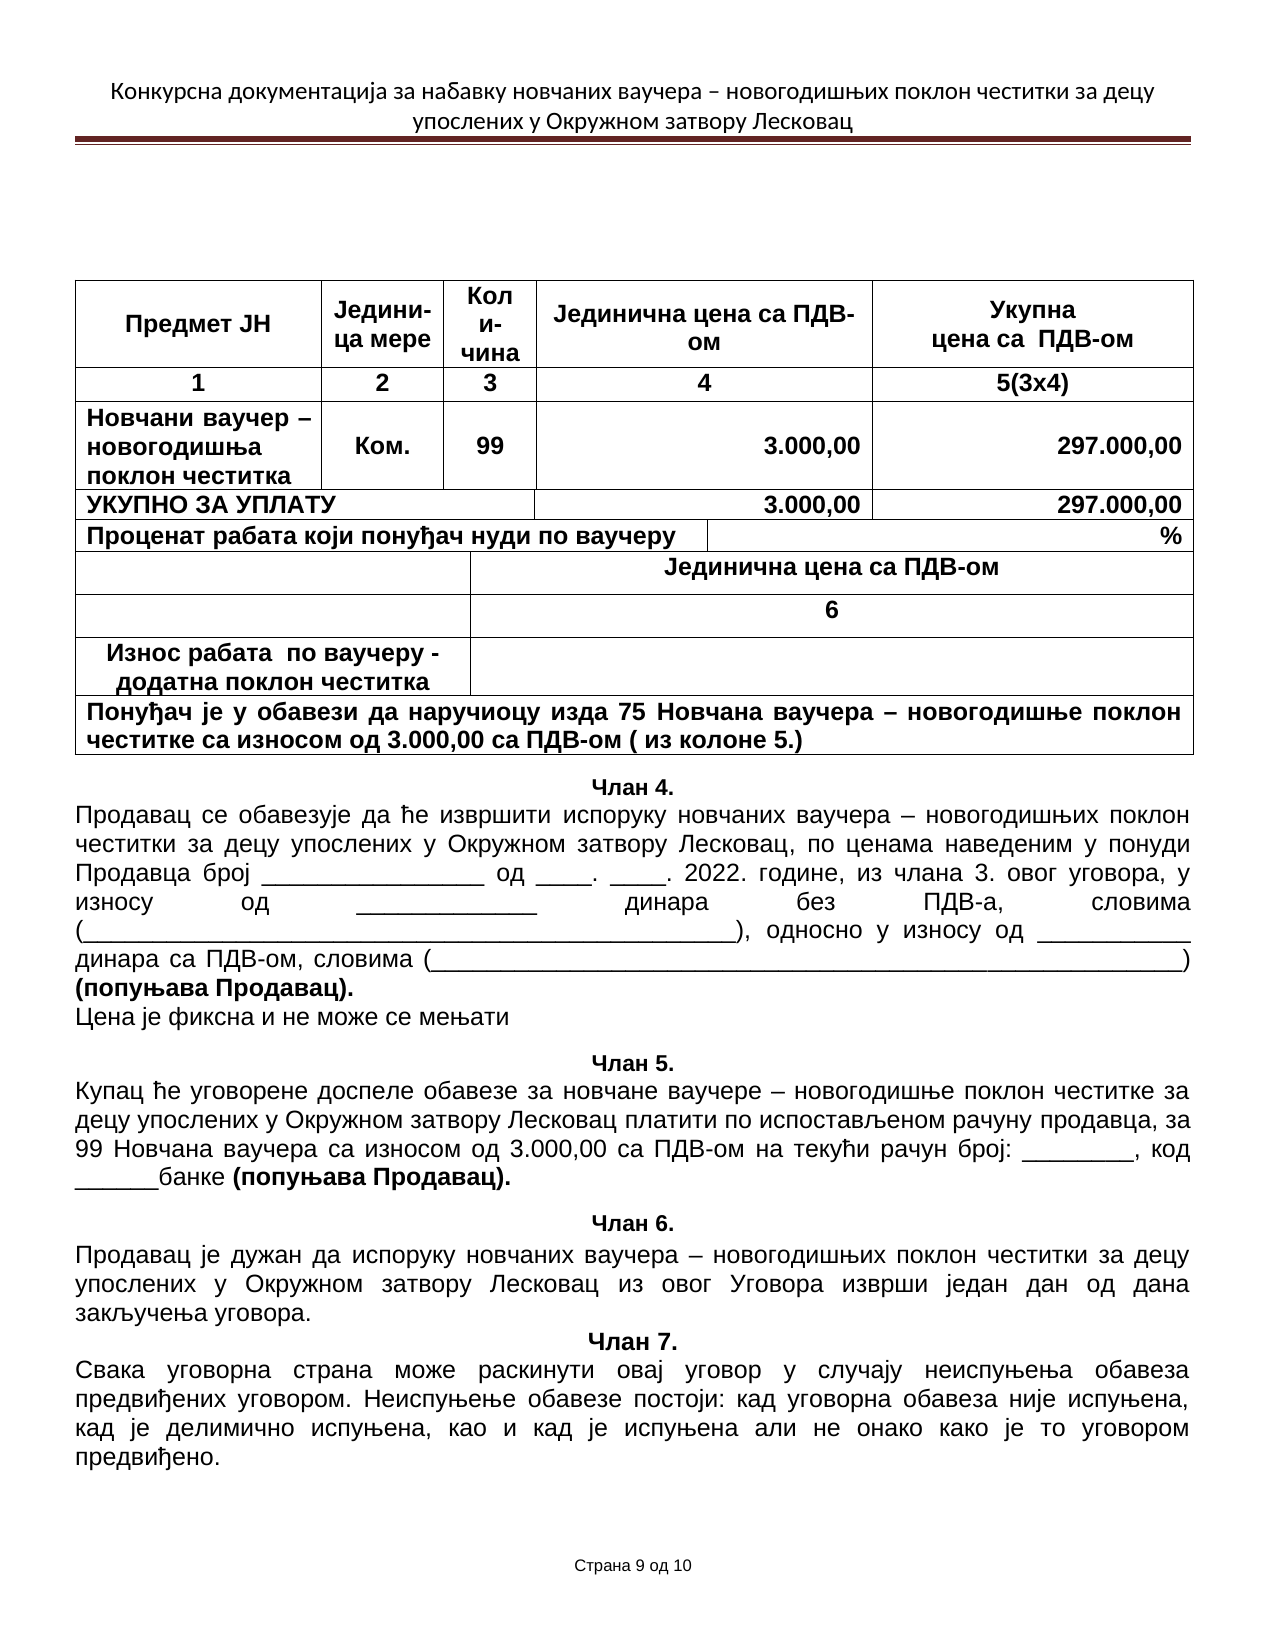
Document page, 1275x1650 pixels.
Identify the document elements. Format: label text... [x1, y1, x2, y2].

table_header Предмет ЈН [76, 281, 321, 367]
table_cell 5(3х4) [873, 368, 1193, 401]
table_cell [471, 638, 1193, 695]
table_cell Износ рабата по ваучеру - додатна поклон честитка [76, 638, 470, 695]
table_header Коли-чина [444, 281, 536, 367]
table_cell 1 [76, 368, 321, 401]
table_cell 2 [322, 368, 443, 401]
table_cell 3.000,00 [537, 402, 872, 489]
table_cell 297.000,00 [873, 402, 1193, 489]
table_header Јединична цена са ПДВ-ом [537, 281, 872, 367]
table_cell 99 [444, 402, 536, 489]
text Продавац је дужан да испоруку новчаних ваучера – новогодишњих поклон честитки за децу упослених у Окружном затвору Лесковац из овог Уговора изврши један дан од дана закључења уговора. [75, 1240, 1191, 1327]
text Члан 7. [75, 1327, 1191, 1355]
table_cell 3.000,00 [535, 490, 872, 519]
text Члан 4. [75, 774, 1191, 801]
table_cell Новчани ваучер – новогодишња поклон честитка [76, 402, 321, 489]
text Члан 5. [75, 1050, 1191, 1076]
table_cell 297.000,00 [873, 490, 1193, 519]
table_cell [76, 595, 470, 637]
table_cell Јединична цена са ПДВ-ом [471, 552, 1193, 594]
table_cell Проценат рабата који понуђач нуди по ваучеру [76, 520, 707, 551]
table_header Укупна цена са ПДВ-ом [873, 281, 1193, 367]
table_cell 6 [471, 595, 1193, 637]
text Купац ће уговорене доспеле обавезе за новчане ваучере – новогодишње поклон честитке за децу упослених у Окружном затвору Лесковац платити по испостављеном рачуну продавца, за 99 Новчана ваучера са износом од 3.000,00 са ПДВ-ом на текући рачун број: ________, код ______банке (попуњава Продавац). [75, 1076, 1191, 1191]
text Свака уговорна страна може раскинути овај уговор у случају неиспуњења обавеза предвиђених уговором. Неиспуњење обавезе постоји: кад уговорна обавеза није испуњена, кад је делимично испуњена, као и кад је испуњена али не онако како је то уговором предвиђено. [75, 1355, 1191, 1470]
table_cell 4 [537, 368, 872, 401]
table_cell 3 [444, 368, 536, 401]
table_header Једини-ца мере [322, 281, 443, 367]
table_cell Ком. [322, 402, 443, 489]
text Продавац се обавезује да ће извршити испоруку новчаних ваучера – новогодишњих поклон честитки за децу упослених у Окружном затвору Лесковац, по ценама наведеним у понуди Продавца број ________________ од ____. ____. 2022. године, из члана 3. овог уговора, у износу од _____________ динара без ПДВ-а, словима (_______________________________________________), односно у износу од ___________ динара са ПДВ-ом, словима (______________________________________________________)(попуњава Продавац). [75, 801, 1191, 1002]
table_cell Понуђач је у обавези да наручиоцу изда 75 Новчана ваучера – новогодишње поклон честитке са износом од 3.000,00 са ПДВ-ом ( из колоне 5.) [76, 696, 1193, 754]
table_cell % [708, 520, 1193, 551]
table_cell УКУПНО ЗА УПЛАТУ [76, 490, 534, 519]
table_cell [76, 552, 470, 594]
text Члан 6. [75, 1210, 1191, 1237]
text Цена је фиксна и не може се мењати [75, 1002, 1209, 1031]
